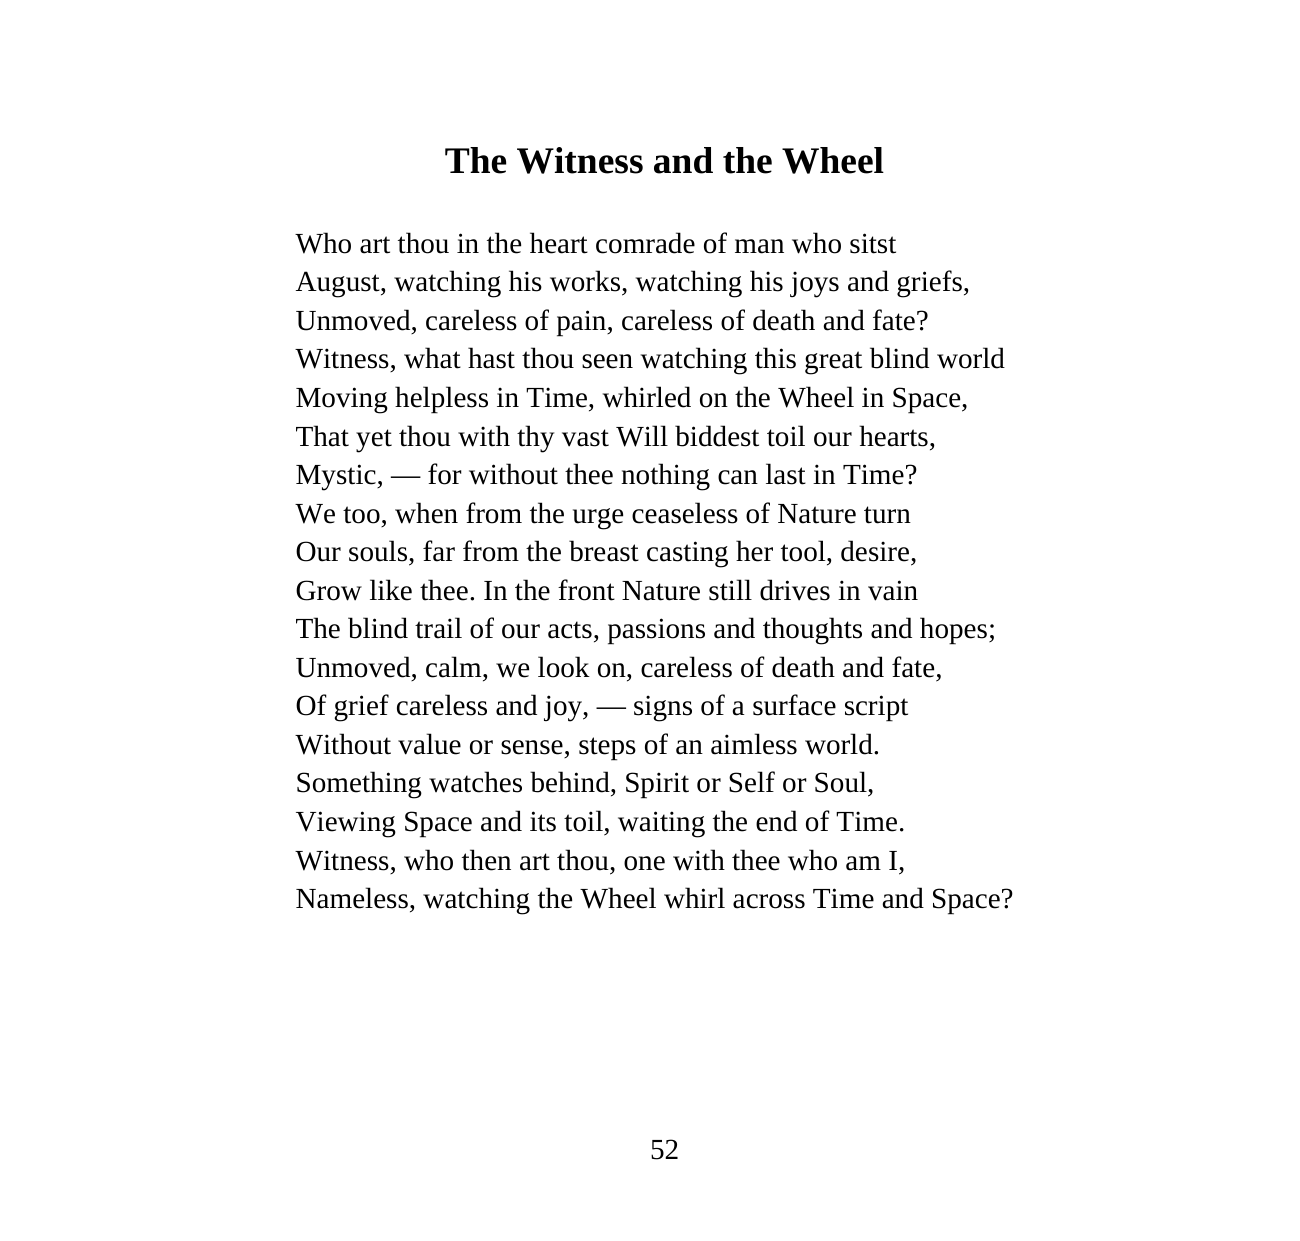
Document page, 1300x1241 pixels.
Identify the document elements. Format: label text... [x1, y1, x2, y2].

text The blind trail of our acts, passions and thoughts and hopes; [295, 611, 1211, 645]
text Mystic, — for without thee nothing can last in Time? [295, 457, 1211, 491]
text Witness, what hast thou seen watching this great blind world [295, 342, 1211, 375]
text That yet thou with thy vast Will biddest toil our hearts, [295, 419, 1211, 452]
subtitle The Witness and the Wheel [118, 139, 1211, 182]
text Viewing Space and its toil, waiting the end of Time. [295, 804, 1211, 838]
text Of grief careless and joy, — signs of a surface script [295, 688, 1211, 722]
text Nameless, watching the Wheel whirl across Time and Space? [295, 881, 1211, 915]
text August, watching his works, watching his joys and griefs, [295, 264, 1211, 298]
text Without value or sense, steps of an aimless world. [295, 727, 1211, 761]
text Who art thou in the heart comrade of man who sitst [295, 226, 1211, 259]
text Something watches behind, Spirit or Self or Soul, [295, 766, 1211, 799]
text We too, when from the urge ceaseless of Nature turn [295, 496, 1211, 529]
text Moving helpless in Time, whirled on the Wheel in Space, [295, 380, 1211, 414]
text Grow like thee. In the front Nature still drives in vain [295, 573, 1211, 606]
text Witness, who then art thou, one with thee who am I, [295, 843, 1211, 876]
text Our souls, far from the breast casting her tool, desire, [295, 534, 1211, 568]
text Unmoved, careless of pain, careless of death and fate? [295, 303, 1211, 337]
text Unmoved, calm, we look on, careless of death and fate, [295, 650, 1211, 683]
